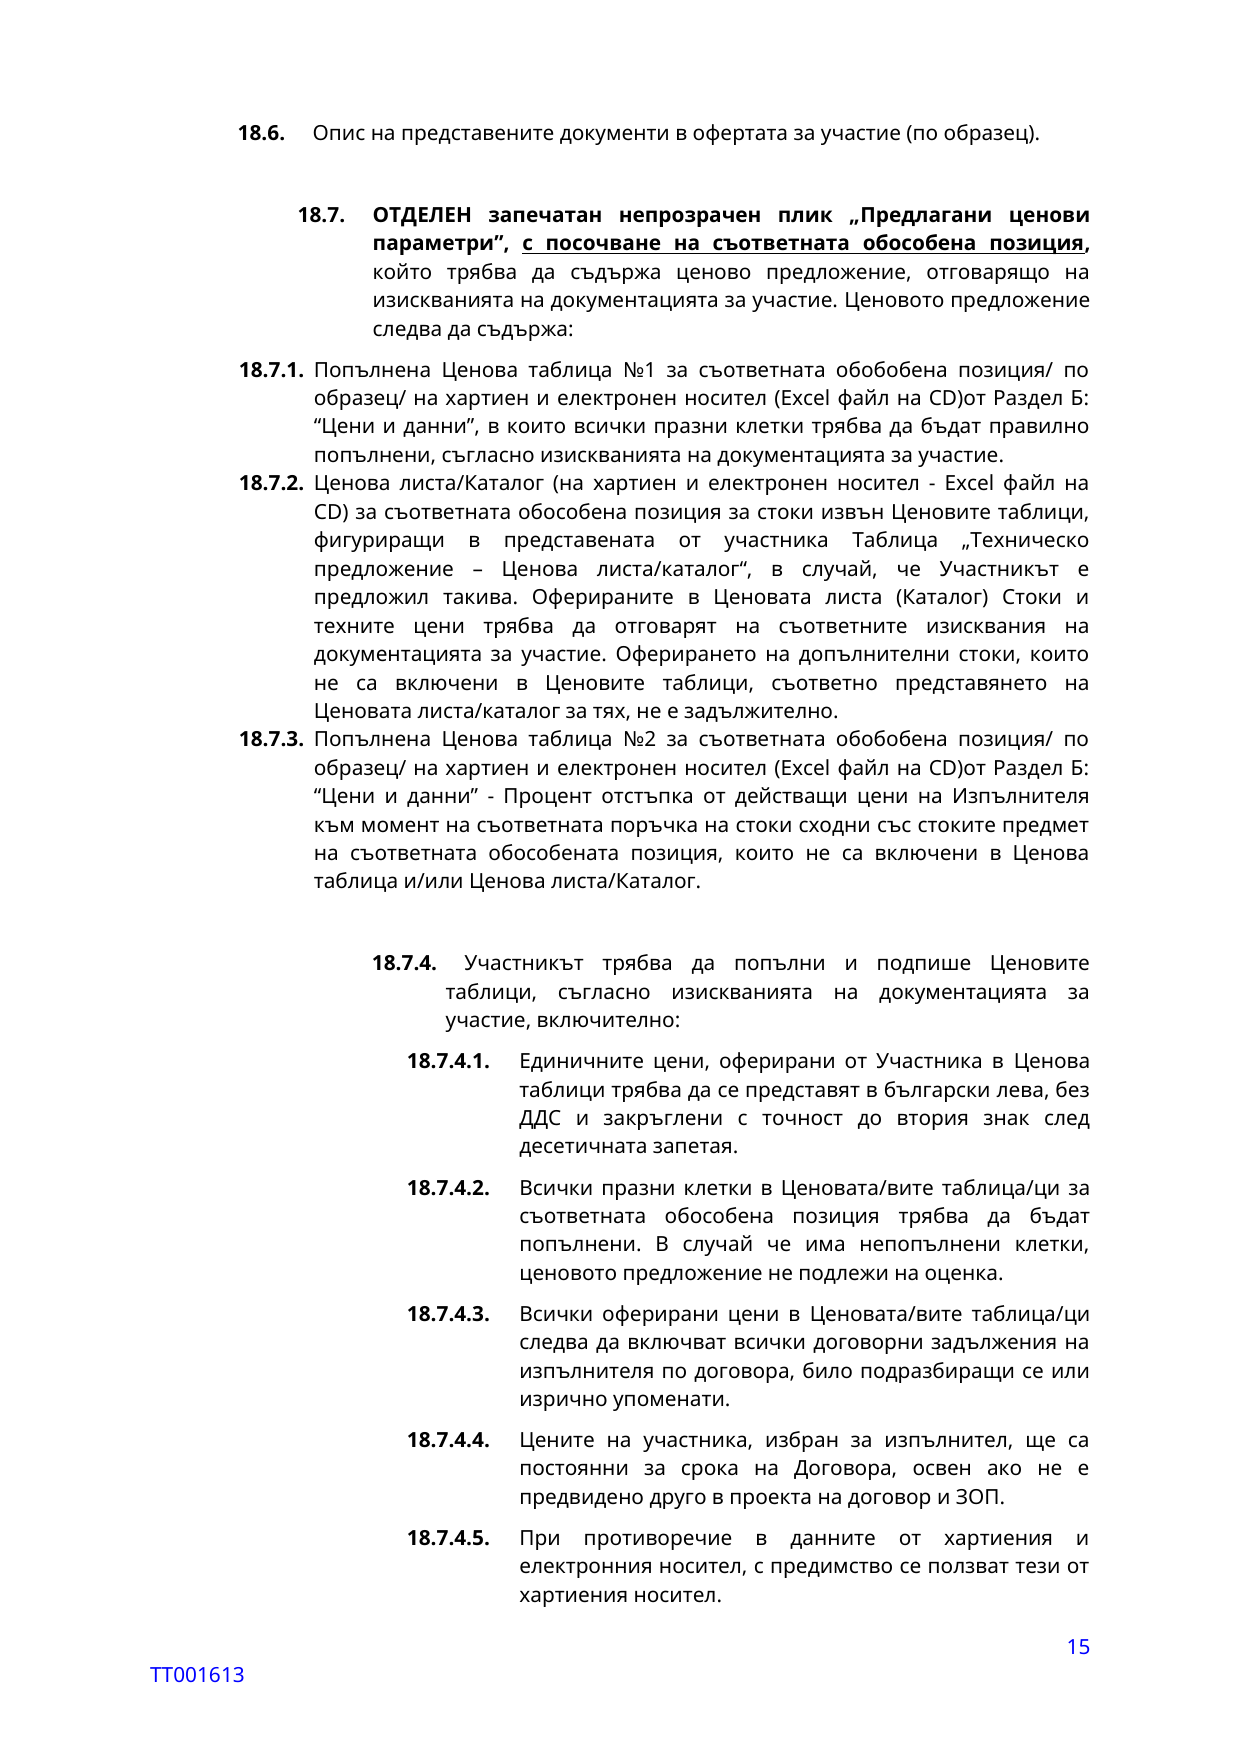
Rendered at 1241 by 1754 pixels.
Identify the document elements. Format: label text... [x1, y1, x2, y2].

list Всички празни клетки в Ценовата/вите таблица/ци за съответната обособена позиция трябва да бъдат попълнени. В случай че има непопълнени клетки, ценовото предложение не подлежи на оценка. [407, 1173, 1090, 1286]
list Опис на представените документи в офертата за участие (по образец). [237, 118, 1090, 147]
list При противоречие в данните от хартиения и електронния носител, с предимство се ползват тези от хартиения носител. [407, 1523, 1090, 1608]
list Цените на участника, избран за изпълнител, ще са постоянни за срока на Договора, освен ако не е предвидено друго в проекта на договор и ЗОП. [407, 1425, 1090, 1510]
list Попълнена Ценовa таблицa №2 за съответната обобобена позиция/ по образец/ на хартиен и електронен носител (Еxcel файл на CD)от Раздел Б: “Цени и данни” - Процент отстъпка от действащи цени на Изпълнителя към момент на съответната поръчка на стоки сходни със стоките предмет на съответната обособената позиция, които не са включени в Ценова таблица и/или Ценова листа/Каталог. [239, 724, 1090, 895]
list Попълнена Ценовa таблицa №1 за съответната обобобена позиция/ по образец/ на хартиен и електронен носител (Еxcel файл на CD)от Раздел Б: “Цени и данни”, в които всички празни клетки трябва да бъдат правилно попълнени, съгласно изискванията на документацията за участие. [239, 355, 1090, 468]
list Всички оферирани цени в Ценовата/вите таблица/ци следва да включват всички договорни задължения на изпълнителя по договора, било подразбиращи се или изрично упоменати. [407, 1299, 1090, 1413]
list ОТДЕЛЕН запечатан непрозрачен плик „Предлагани ценови параметри”, с посочване на съответната обособена позиция, който трябва да съдържа ценово предложение, отговарящо на изискванията на документацията за участие. Ценовото предложение следва да съдържа: [297, 200, 1090, 342]
list Ценова листа/Каталог (на хартиен и електронен носител - Еxcel файл на CD) за съответната обособена позиция за стоки извън Ценовите таблици, фигуриращи в представената от участника Таблица „Техническо предложение – Ценова листа/каталог“, в случай, че Участникът е предложил такива. Оферираните в Ценовата листа (Каталог) Стоки и техните цени трябва да отговарят на съответните изисквания на документацията за участие. Оферирането на допълнителни стоки, които не са включени в Ценовите таблици, съответно представянето на Ценовата листа/каталог за тях, не е задължително. [239, 468, 1090, 724]
list Единичните цени, оферирани от Участника в Ценова таблици трябва да се представят в български лева, без ДДС и закръглени с точност до втория знак след десетичната запетая. [407, 1046, 1090, 1160]
list Участникът трябва да попълни и подпише Ценовите таблици, съгласно изискванията на документацията за участие, включително: [372, 948, 1090, 1034]
